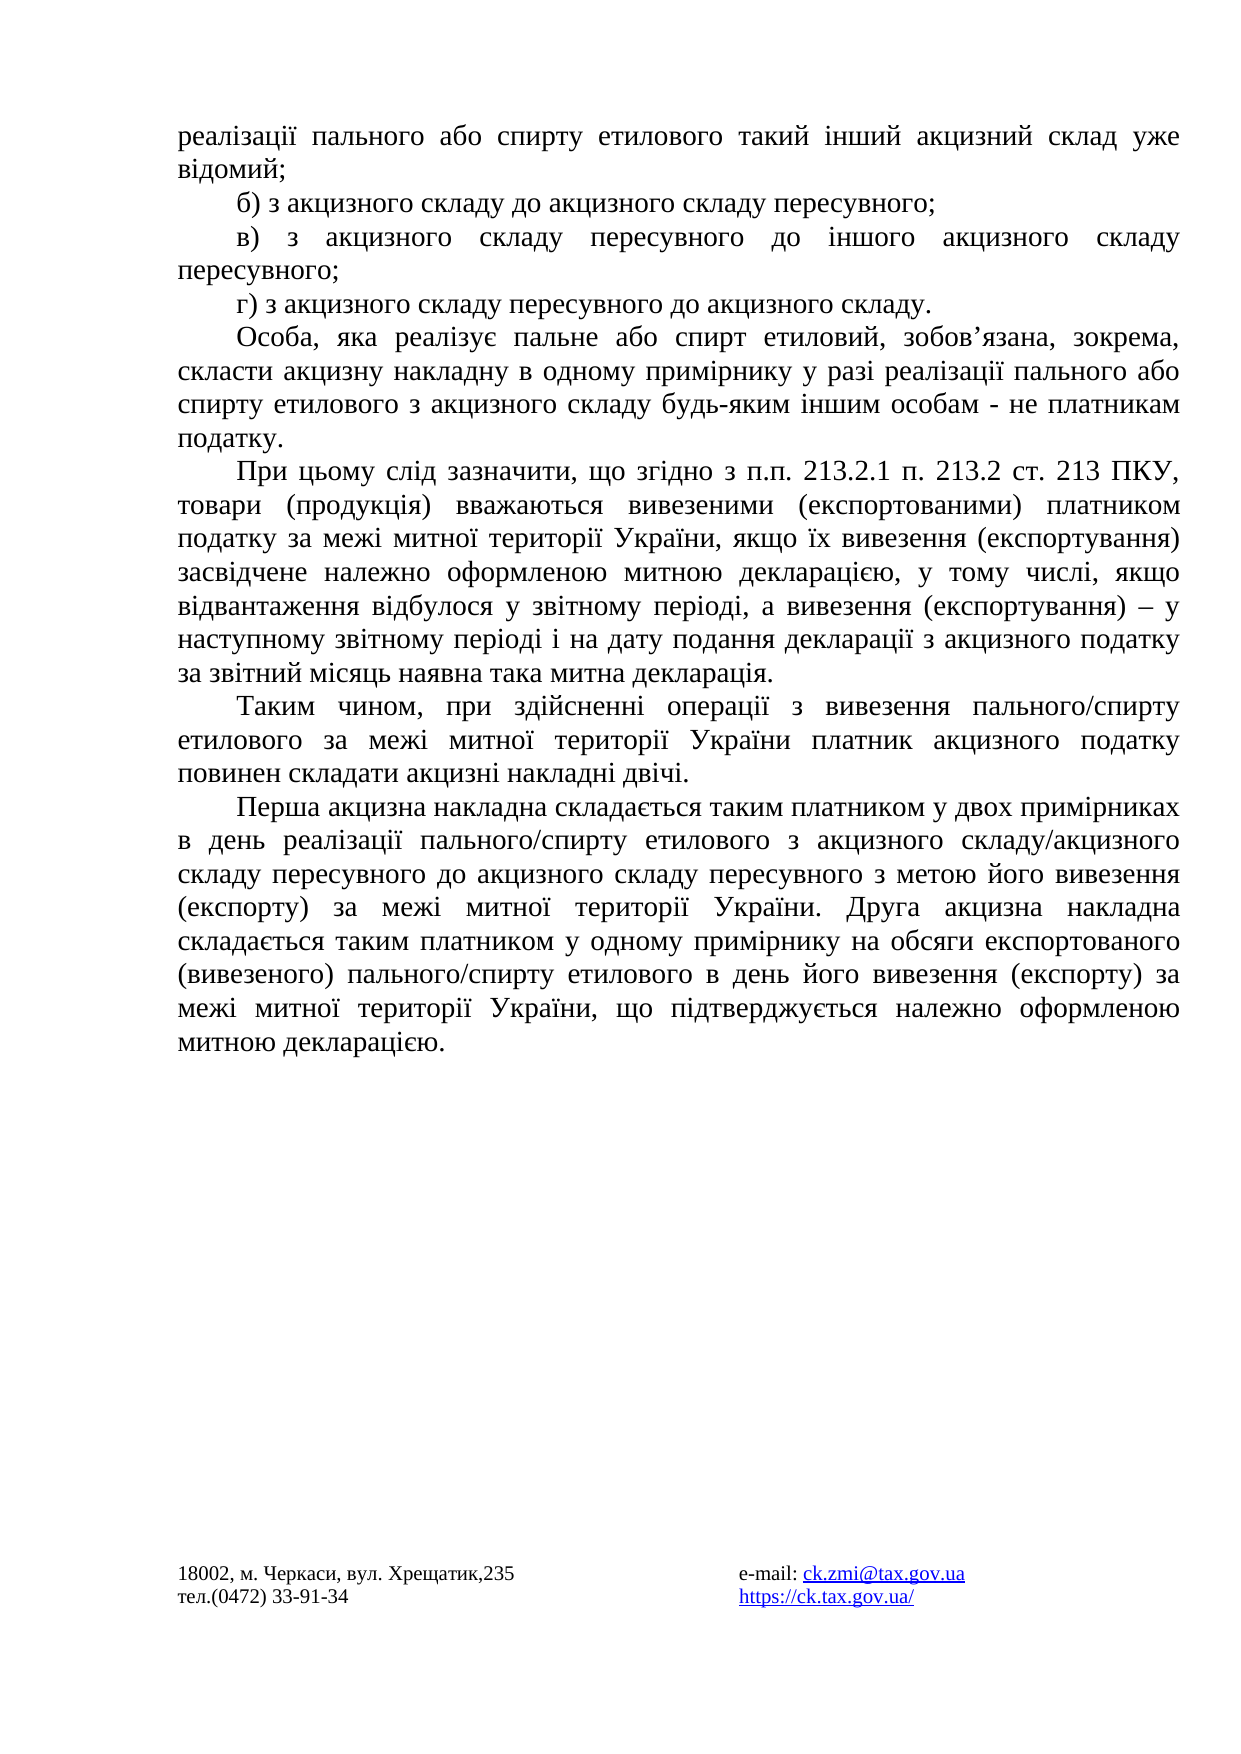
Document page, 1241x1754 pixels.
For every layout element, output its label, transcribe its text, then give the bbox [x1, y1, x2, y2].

text Особа, яка реалізує пальне або спирт етиловий, зобов’язана, зокрема, скласти акцизну накладну в одному примірнику у разі реалізації пального або спирту етилового з акцизного складу будь-яким іншим особам - не платникам податку. [177, 319, 1181, 453]
text б) з акцизного складу до акцизного складу пересувного; [177, 185, 1181, 219]
text в) з акцизного складу пересувного до іншого акцизного складу пересувного; [177, 219, 1181, 286]
text г) з акцизного складу пересувного до акцизного складу. [177, 286, 1181, 319]
text При цьому слід зазначити, що згідно з п.п. 213.2.1 п. 213.2 ст. 213 ПКУ, товари (продукція) вважаються вивезеними (експортованими) платником податку за межі митної території України, якщо їх вивезення (експортування) засвідчене належно оформленою митною декларацією, у тому числі, якщо відвантаження відбулося у звітному періоді, а вивезення (експортування) – у наступному звітному періоді і на дату подання декларації з акцизного податку за звітний місяць наявна така митна декларація. [177, 453, 1181, 688]
text Таким чином, при здійсненні операції з вивезення пального/спирту етилового за межі митної території України платник акцизного податку повинен складати акцизні накладні двічі. [177, 688, 1181, 789]
text 18002, м. Черкаси, вул. Хрещатик,235 e-mail: ck.zmi@tax.gov.ua [177, 1560, 1181, 1584]
text тел.(0472) 33-91-34 https://ck.tax.gov.ua/ [177, 1584, 1181, 1608]
text Перша акцизна накладна складається таким платником у двох примірниках в день реалізації пального/спирту етилового з акцизного складу/акцизного складу пересувного до акцизного складу пересувного з метою його вивезення (експорту) за межі митної території України. Друга акцизна накладна складається таким платником у одному примірнику на обсяги експортованого (вивезеного) пального/спирту етилового в день його вивезення (експорту) за межі митної території України, що підтверджується належно оформленою митною декларацією. [177, 789, 1181, 1057]
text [177, 118, 1181, 185]
